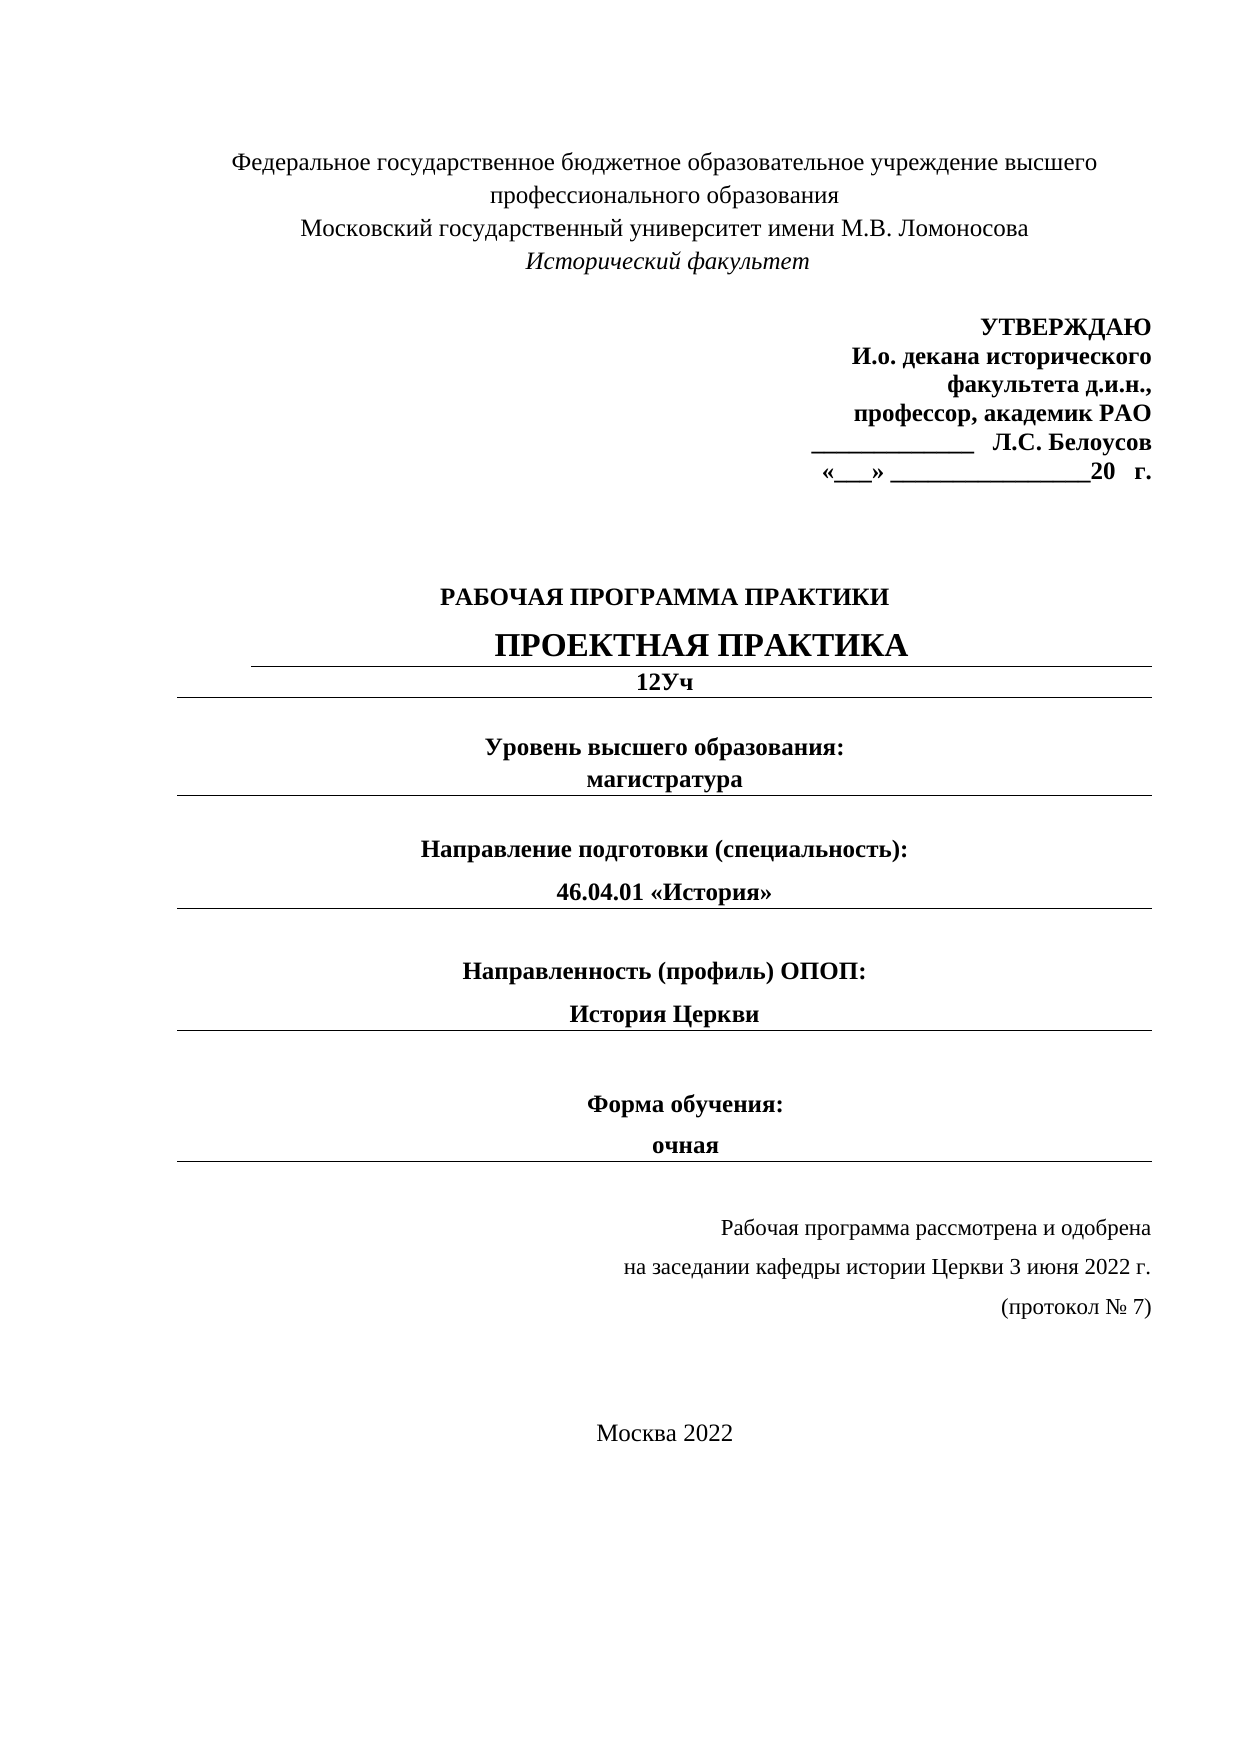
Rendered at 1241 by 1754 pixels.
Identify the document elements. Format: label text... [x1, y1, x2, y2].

text на заседании кафедры истории Церкви 3 июня 2022 г. [177, 1253, 1152, 1279]
text «___» ________________20 г. [177, 456, 1152, 484]
text Московский государственный университет имени М.В. Ломоносова [177, 213, 1152, 242]
text Уровень высшего образования: [177, 732, 1152, 760]
text И.о. декана исторического факультета д.и.н., [177, 341, 1152, 398]
text (протокол № 7) [177, 1293, 1152, 1319]
text очная [177, 1130, 1152, 1161]
text Рабочая программа рассмотрена и одобрена [177, 1214, 1152, 1240]
text Исторический факультет [177, 246, 1152, 275]
text УТВЕРЖДАЮ [177, 312, 1152, 341]
text Направленность (профиль) ОПОП: [177, 956, 1152, 985]
text 12Уч [177, 667, 1152, 697]
text Форма обучения: [177, 1089, 1152, 1117]
text ПРОЕКТНАЯ ПРАКТИКА [251, 625, 1152, 666]
text Направление подготовки (специальность): [177, 834, 1152, 862]
text магистратура [177, 764, 1152, 795]
text РАБОЧАЯ ПРОГРАММА ПРАКТИКИ [177, 582, 1152, 611]
text История Церкви [177, 999, 1152, 1030]
text 46.04.01 «История» [177, 877, 1152, 908]
text профессор, академик РАО [177, 398, 1152, 427]
text _____________ Л.С. Белоусов [177, 427, 1152, 456]
text Москва 2022 [177, 1418, 1152, 1447]
text Федеральное государственное бюджетное образовательное учреждение высшего профессионального образования [177, 147, 1152, 209]
